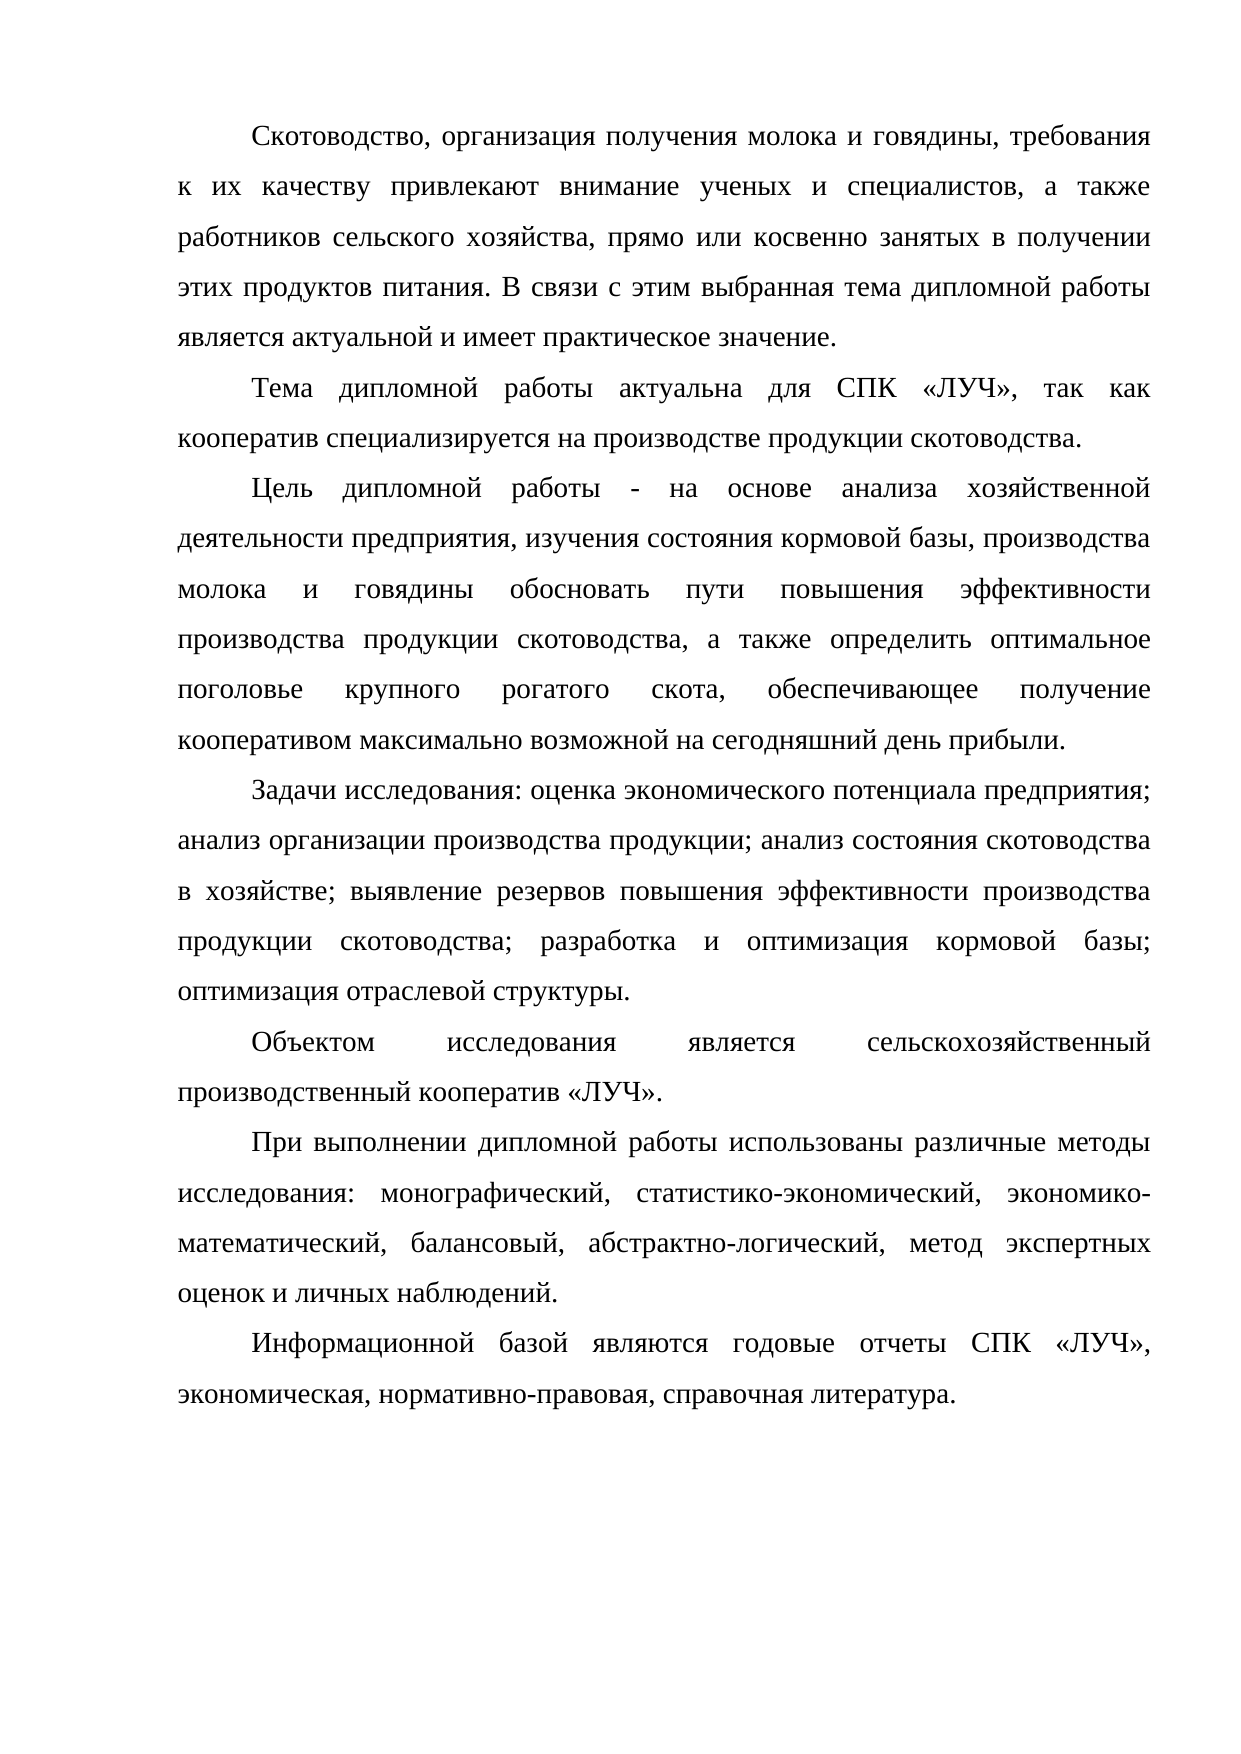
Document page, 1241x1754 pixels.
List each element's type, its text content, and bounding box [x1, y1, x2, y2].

text Скотоводство, организация получения молока и говядины, требования к их качеству привлекают внимание ученых и специалистов, а также работников сельского хозяйства, прямо или косвенно занятых в получении этих продуктов питания. В связи с этим выбранная тема дипломной работы является актуальной и имеет практическое значение. [177, 118, 1152, 353]
text Тема дипломной работы актуальна для СПК «ЛУЧ», так как кооператив специализируется на производстве продукции скотоводства. [177, 370, 1152, 453]
text Задачи исследования: оценка экономического потенциала предприятия; анализ организации производства продукции; анализ состояния скотоводства в хозяйстве; выявление резервов повышения эффективности производства продукции скотоводства; разработка и оптимизация кормовой базы; оптимизация отраслевой структуры. [177, 772, 1152, 1007]
text При выполнении дипломной работы использованы различные методы исследования: монографический, статистико-экономический, экономико-математический, балансовый, абстрактно-логический, метод экспертных оценок и личных наблюдений. [177, 1124, 1152, 1309]
text Объектом исследования является сельскохозяйственный производственный кооператив «ЛУЧ». [177, 1024, 1152, 1108]
text Информационной базой являются годовые отчеты СПК «ЛУЧ», экономическая, нормативно-правовая, справочная литература. [177, 1326, 1152, 1409]
text Цель дипломной работы - на основе анализа хозяйственной деятельности предприятия, изучения состояния кормовой базы, производства молока и говядины обосновать пути повышения эффективности производства продукции скотоводства, а также определить оптимальное поголовье крупного рогатого скота, обеспечивающее получение кооперативом максимально возможной на сегодняшний день прибыли. [177, 470, 1152, 755]
